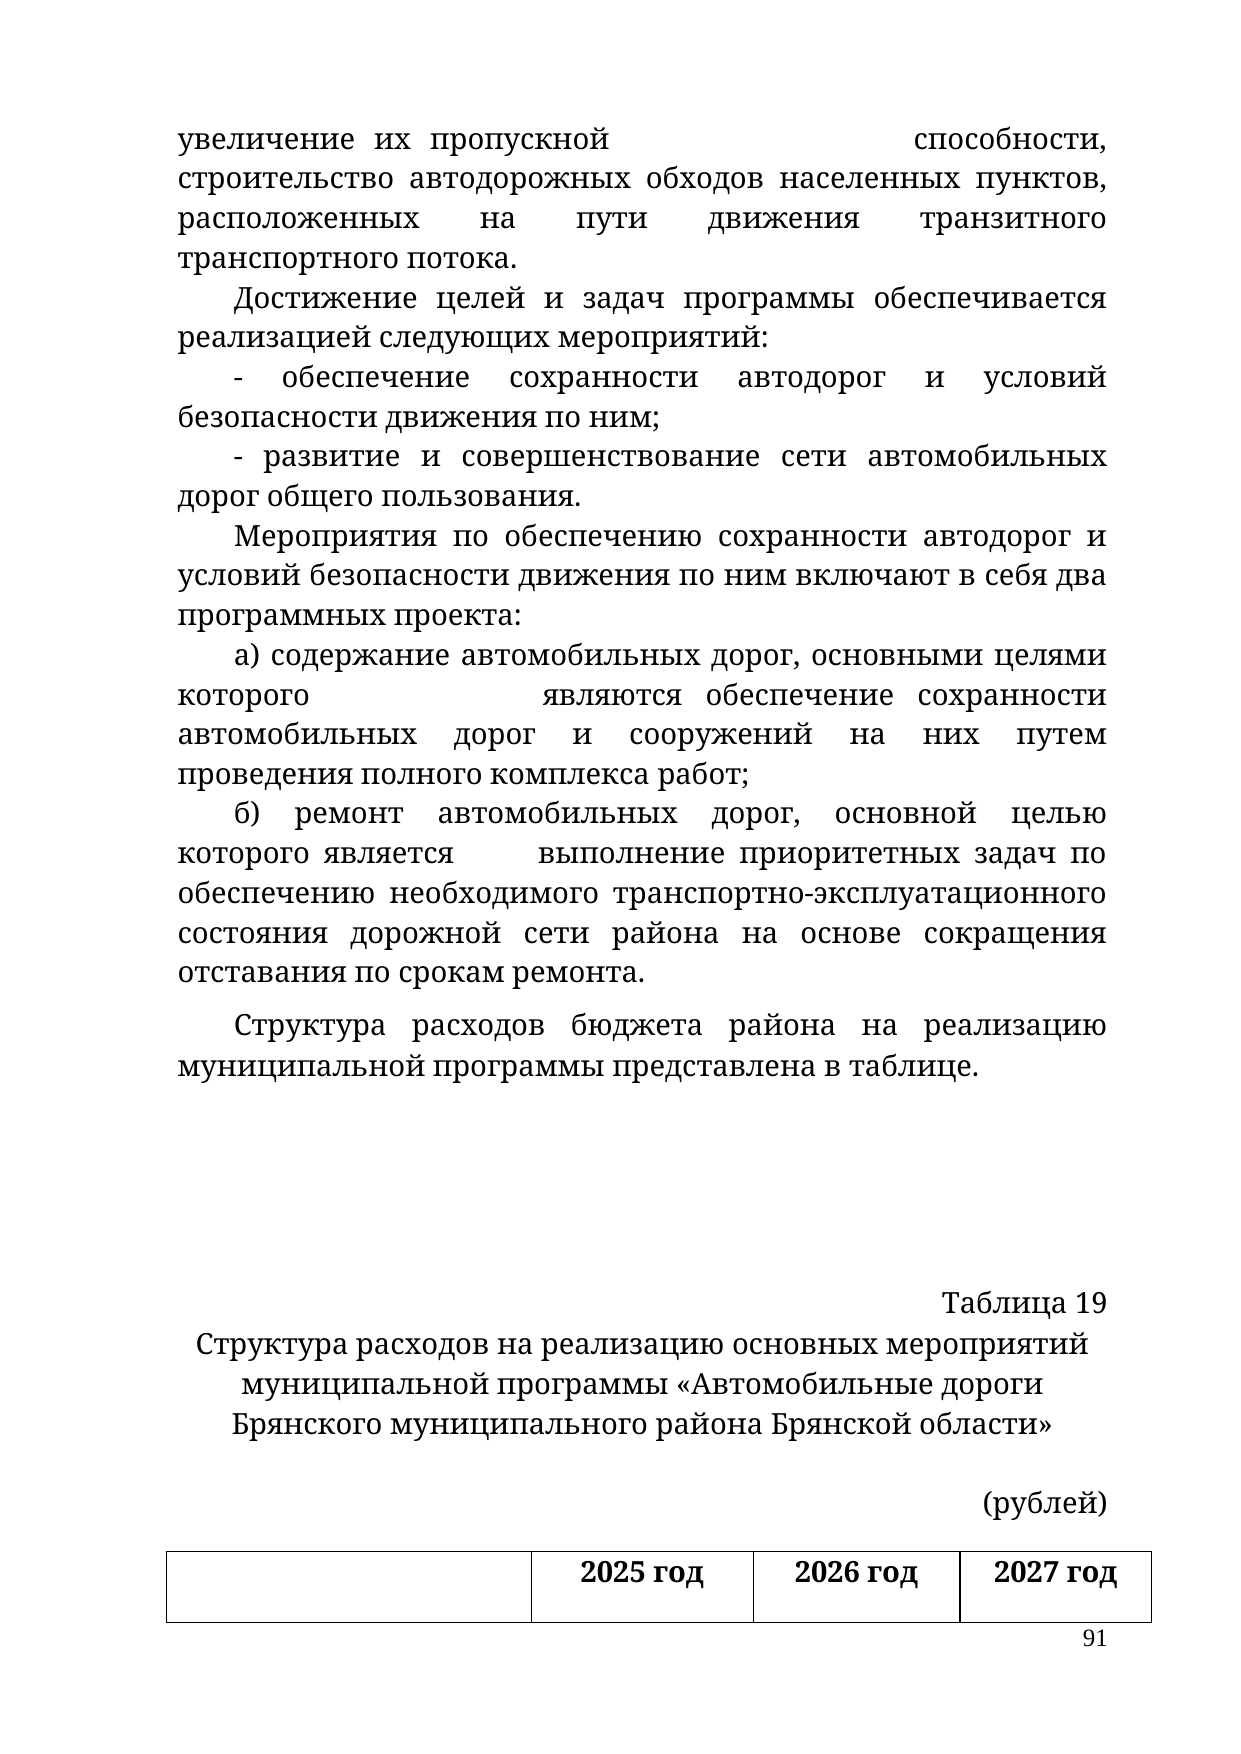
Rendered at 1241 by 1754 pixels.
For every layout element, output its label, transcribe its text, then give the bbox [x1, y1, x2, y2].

table_header 2025 год [532, 1552, 753, 1622]
text Структура расходов бюджета района на реализацию муниципальной программы представлена в таблице. [177, 1004, 1107, 1085]
table_header 2026 год [754, 1552, 959, 1622]
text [177, 118, 1107, 277]
text Достижение целей и задач программы обеспечивается реализацией следующих мероприятий: [177, 277, 1107, 356]
table_header 2027 год [961, 1552, 1151, 1622]
text (рублей) [177, 1482, 1107, 1522]
text б) ремонт автомобильных дорог, основной целью которого является выполнение приоритетных задач по обеспечению необходимого транспортно-эксплуатационного состояния дорожной сети района на основе сокращения отставания по срокам ремонта. [177, 793, 1107, 991]
text Таблица 19 [177, 1251, 1107, 1322]
text Структура расходов на реализацию основных мероприятий муниципальной программы «Автомобильные дороги Брянского муниципального района Брянской области» [177, 1323, 1107, 1443]
text - развитие и совершенствование сети автомобильных дорог общего пользования. [177, 436, 1107, 515]
text - обеспечение сохранности автодорог и условий безопасности движения по ним; [177, 356, 1107, 436]
text Мероприятия по обеспечению сохранности автодорог и условий безопасности движения по ним включают в себя два программных проекта: [177, 515, 1107, 634]
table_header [167, 1552, 531, 1622]
text а) содержание автомобильных дорог, основными целями которого являются обеспечение сохранности автомобильных дорог и сооружений на них путем проведения полного комплекса работ; [177, 634, 1107, 793]
